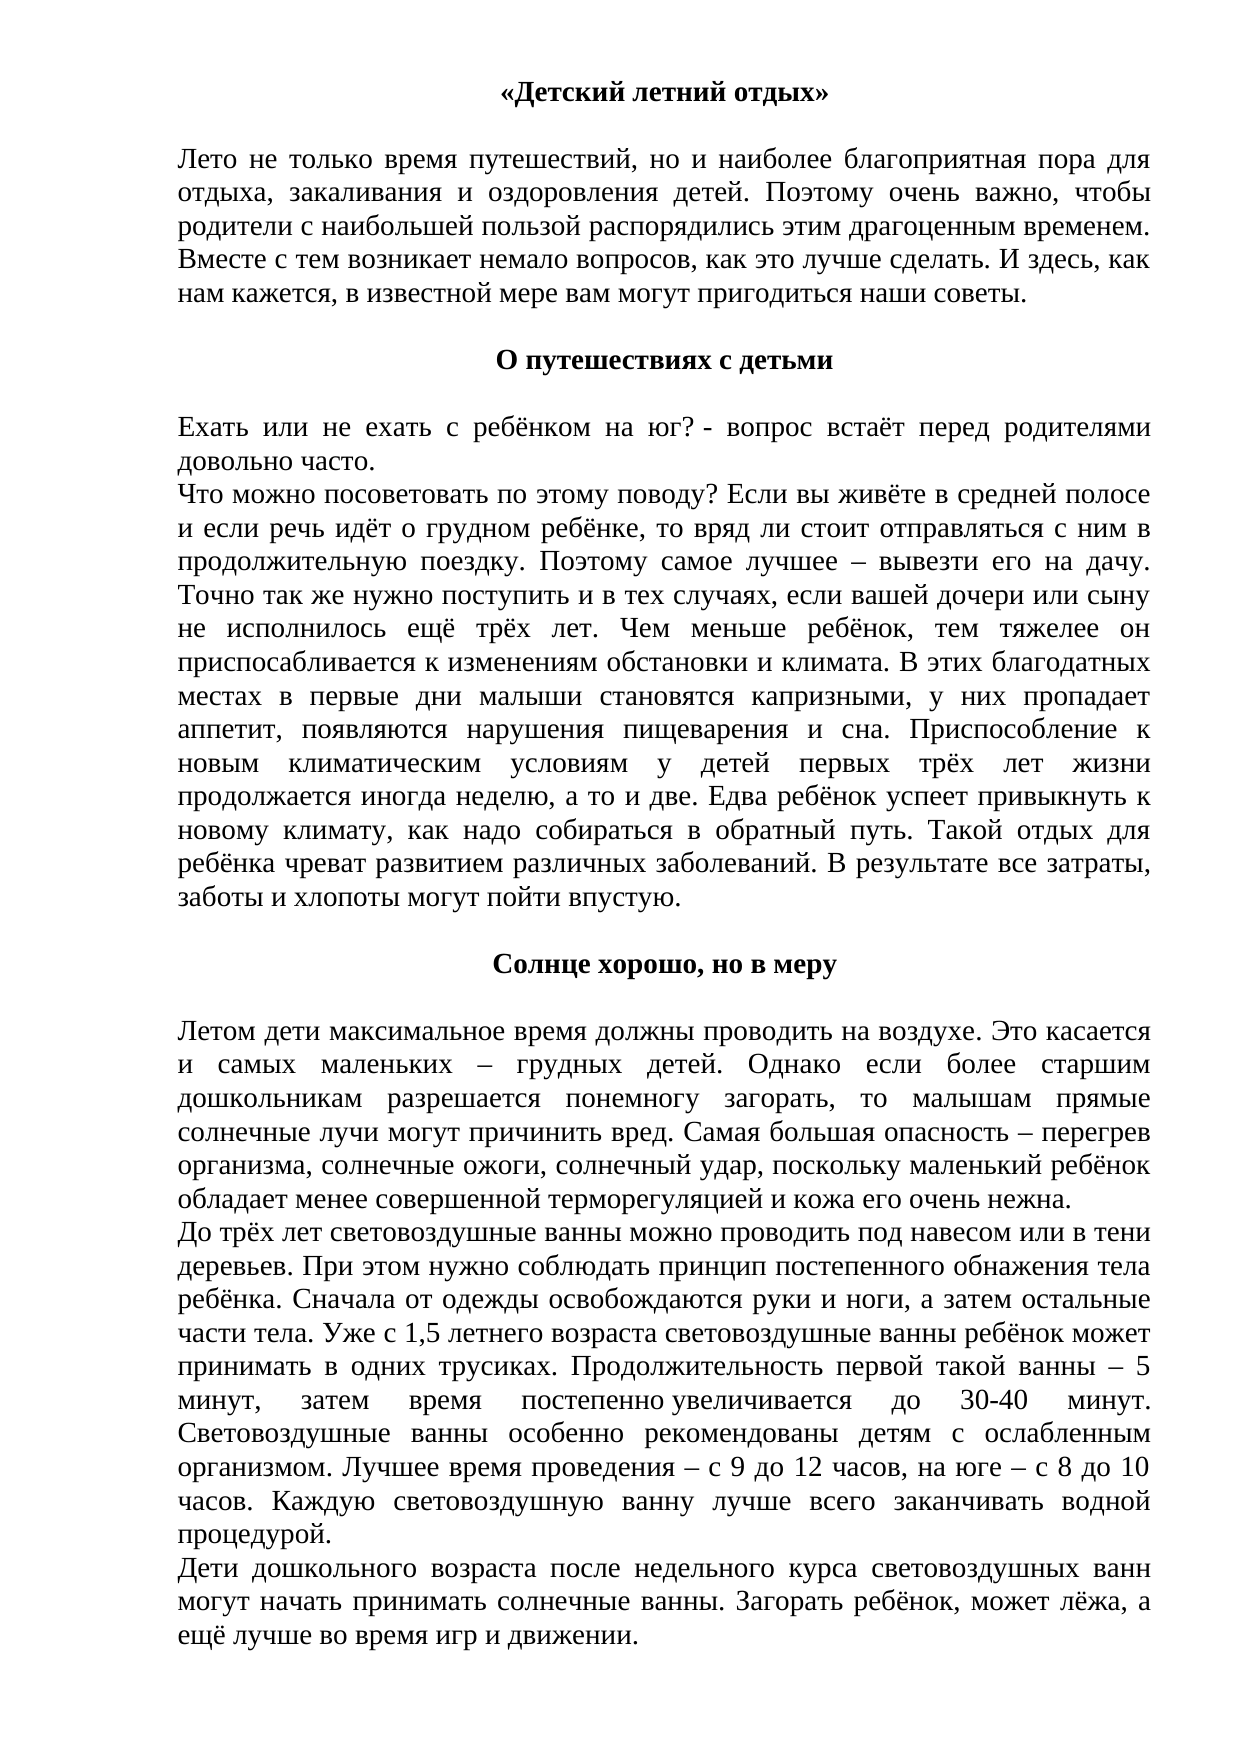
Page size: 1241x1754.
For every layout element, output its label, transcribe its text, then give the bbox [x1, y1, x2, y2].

text Дети дошкольного возраста после недельного курса световоздушных ванн могут начать принимать солнечные ванны. Загорать ребёнок, может лёжа, а ещё лучше во время игр и движении. [177, 1550, 1152, 1650]
text Что можно посоветовать по этому поводу? Если вы живёте в средней полосе и если речь идёт о грудном ребёнке, то вряд ли стоит отправляться с ним в продолжительную поездку. Поэтому самое лучшее – вывезти его на дачу. Точно так же нужно поступить и в тех случаях, если вашей дочери или сыну не исполнилось ещё трёх лет. Чем меньше ребёнок, тем тяжелее он приспосабливается к изменениям обстановки и климата. В этих благодатных местах в первые дни малыши становятся капризными, у них пропадает аппетит, появляются нарушения пищеварения и сна. Приспособление к новым климатическим условиям у детей первых трёх лет жизни продолжается иногда неделю, а то и две. Едва ребёнок успеет привыкнуть к новому климату, как надо собираться в обратный путь. Такой отдых для ребёнка чреват развитием различных заболеваний. В результате все затраты, заботы и хлопоты могут пойти впустую. [177, 476, 1152, 912]
text Солнце хорошо, но в меру [177, 946, 1152, 979]
text «Детский летний отдых» [177, 74, 1152, 107]
text Ехать или не ехать с ребёнком на юг? - вопрос встаёт перед родителями довольно часто. [177, 409, 1152, 476]
text До трёх лет световоздушные ванны можно проводить под навесом или в тени деревьев. При этом нужно соблюдать принцип постепенного обнажения тела ребёнка. Сначала от одежды освобождаются руки и ноги, а затем остальные части тела. Уже с 1,5 летнего возраста световоздушные ванны ребёнок может принимать в одних трусиках. Продолжительность первой такой ванны – 5 минут, затем время постепенно увеличивается до 30-40 минут. Световоздушные ванны особенно рекомендованы детям с ослабленным организмом. Лучшее время проведения – с 9 до 12 часов, на юге – с 8 до 10 часов. Каждую световоздушную ванну лучше всего заканчивать водной процедурой. [177, 1214, 1152, 1550]
text Лето не только время путешествий, но и наиболее благоприятная пора для отдыха, закаливания и оздоровления детей. Поэтому очень важно, чтобы родители с наибольшей пользой распорядились этим драгоценным временем. Вместе с тем возникает немало вопросов, как это лучше сделать. И здесь, как нам кажется, в известной мере вам могут пригодиться наши советы. [177, 141, 1152, 309]
text Летом дети максимальное время должны проводить на воздухе. Это касается и самых маленьких – грудных детей. Однако если более старшим дошкольникам разрешается понемногу загорать, то малышам прямые солнечные лучи могут причинить вред. Самая большая опасность – перегрев организма, солнечные ожоги, солнечный удар, поскольку маленький ребёнок обладает менее совершенной терморегуляцией и кожа его очень нежна. [177, 1013, 1152, 1214]
text О путешествиях с детьми [177, 342, 1152, 376]
